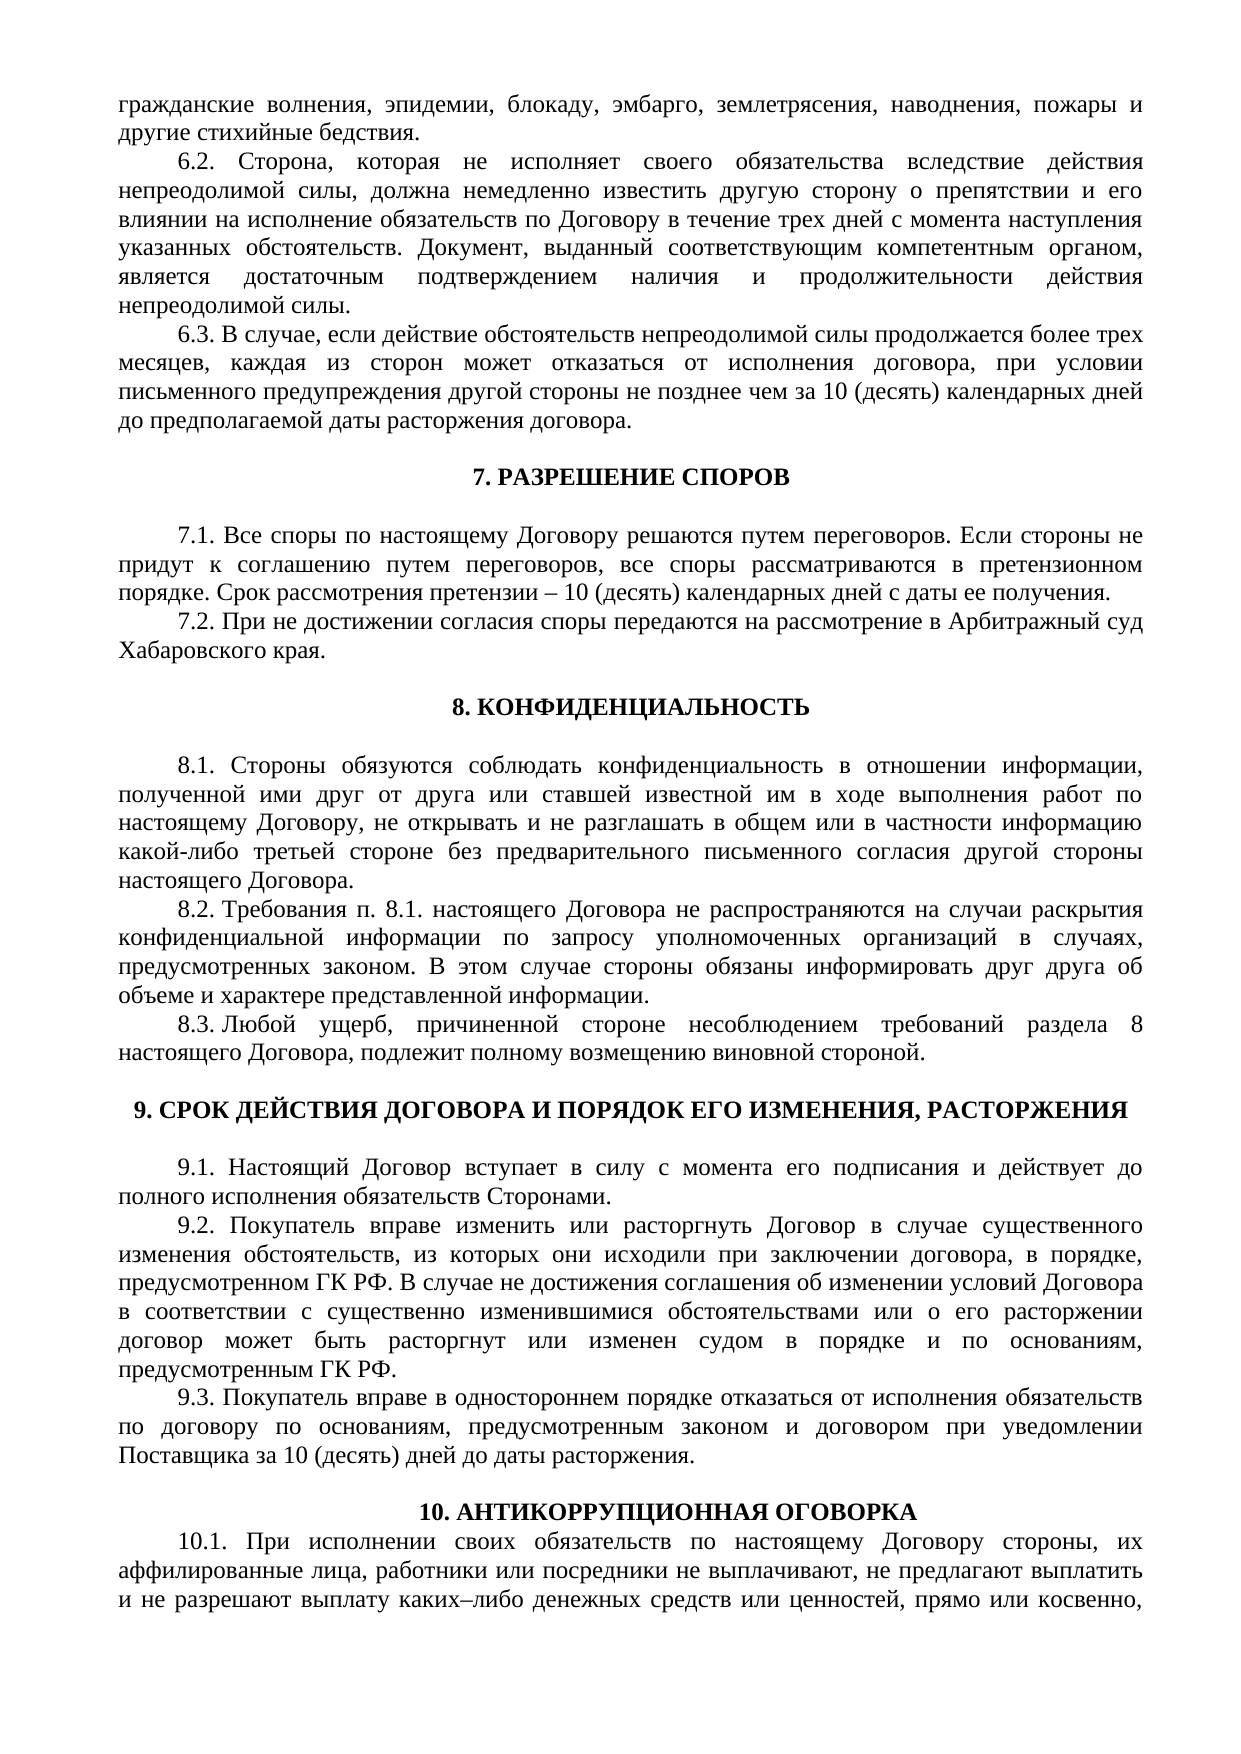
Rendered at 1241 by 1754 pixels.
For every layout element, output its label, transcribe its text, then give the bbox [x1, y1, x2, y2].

text 7.2. При не достижении согласия споры передаются на рассмотрение в Арбитражный суд Хабаровского края. [118, 606, 1144, 664]
text 9. СРОК ДЕЙСТВИЯ ДОГОВОРА И ПОРЯДОК ЕГО ИЗМЕНЕНИЯ, РАСТОРЖЕНИЯ [118, 1095, 1144, 1124]
text 7.1. Все споры по настоящему Договору решаются путем переговоров. Если стороны не придут к соглашению путем переговоров, все споры рассматриваются в претензионном порядке. Срок рассмотрения претензии – 10 (десять) календарных дней с даты ее получения. [118, 520, 1144, 606]
text 6.3. В случае, если действие обстоятельств непреодолимой силы продолжается более трех месяцев, каждая из сторон может отказаться от исполнения договора, при условии письменного предупреждения другой стороны не позднее чем за 10 (десять) календарных дней до предполагаемой даты расторжения договора. [118, 319, 1144, 434]
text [118, 89, 1144, 146]
text 6.2. Сторона, которая не исполняет своего обязательства вследствие действия непреодолимой силы, должна немедленно известить другую сторону о препятствии и его влиянии на исполнение обязательств по Договору в течение трех дней с момента наступления указанных обстоятельств. Документ, выданный соответствующим компетентным органом, является достаточным подтверждением наличия и продолжительности действия непреодолимой силы. [118, 146, 1144, 319]
text 9.2. Покупатель вправе изменить или расторгнуть Договор в случае существенного изменения обстоятельств, из которых они исходили при заключении договора, в порядке, предусмотренном ГК РФ. В случае не достижения соглашения об изменении условий Договора в соответствии с существенно изменившимися обстоятельствами или о его расторжении договор может быть расторгнут или изменен судом в порядке и по основаниям, предусмотренным ГК РФ. [118, 1210, 1144, 1382]
text 10. АНТИКОРРУПЦИОННАЯ ОГОВОРКА [118, 1497, 1144, 1526]
text 7. РАЗРЕШЕНИЕ СПОРОВ [118, 462, 1144, 491]
text 9.3. Покупатель вправе в одностороннем порядке отказаться от исполнения обязательств по договору по основаниям, предусмотренным законом и договором при уведомлении Поставщика за 10 (десять) дней до даты расторжения. [118, 1382, 1144, 1469]
text 8.3. Любой ущерб, причиненной стороне несоблюдением требований раздела 8 настоящего Договора, подлежит полному возмещению виновной стороной. [118, 1009, 1144, 1066]
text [118, 1526, 1144, 1612]
text 8. КОНФИДЕНЦИАЛЬНОСТЬ [118, 692, 1144, 721]
text 8.1. Стороны обязуются соблюдать конфиденциальность в отношении информации, полученной ими друг от друга или ставшей известной им в ходе выполнения работ по настоящему Договору, не открывать и не разглашать в общем или в частности информацию какой-либо третьей стороне без предварительного письменного согласия другой стороны настоящего Договора. [118, 750, 1144, 894]
text 8.2. Требования п. 8.1. настоящего Договора не распространяются на случаи раскрытия конфиденциальной информации по запросу уполномоченных организаций в случаях, предусмотренных законом. В этом случае стороны обязаны информировать друг друга об объеме и характере представленной информации. [118, 894, 1144, 1009]
text 9.1. Настоящий Договор вступает в силу с момента его подписания и действует до полного исполнения обязательств Сторонами. [118, 1152, 1144, 1210]
